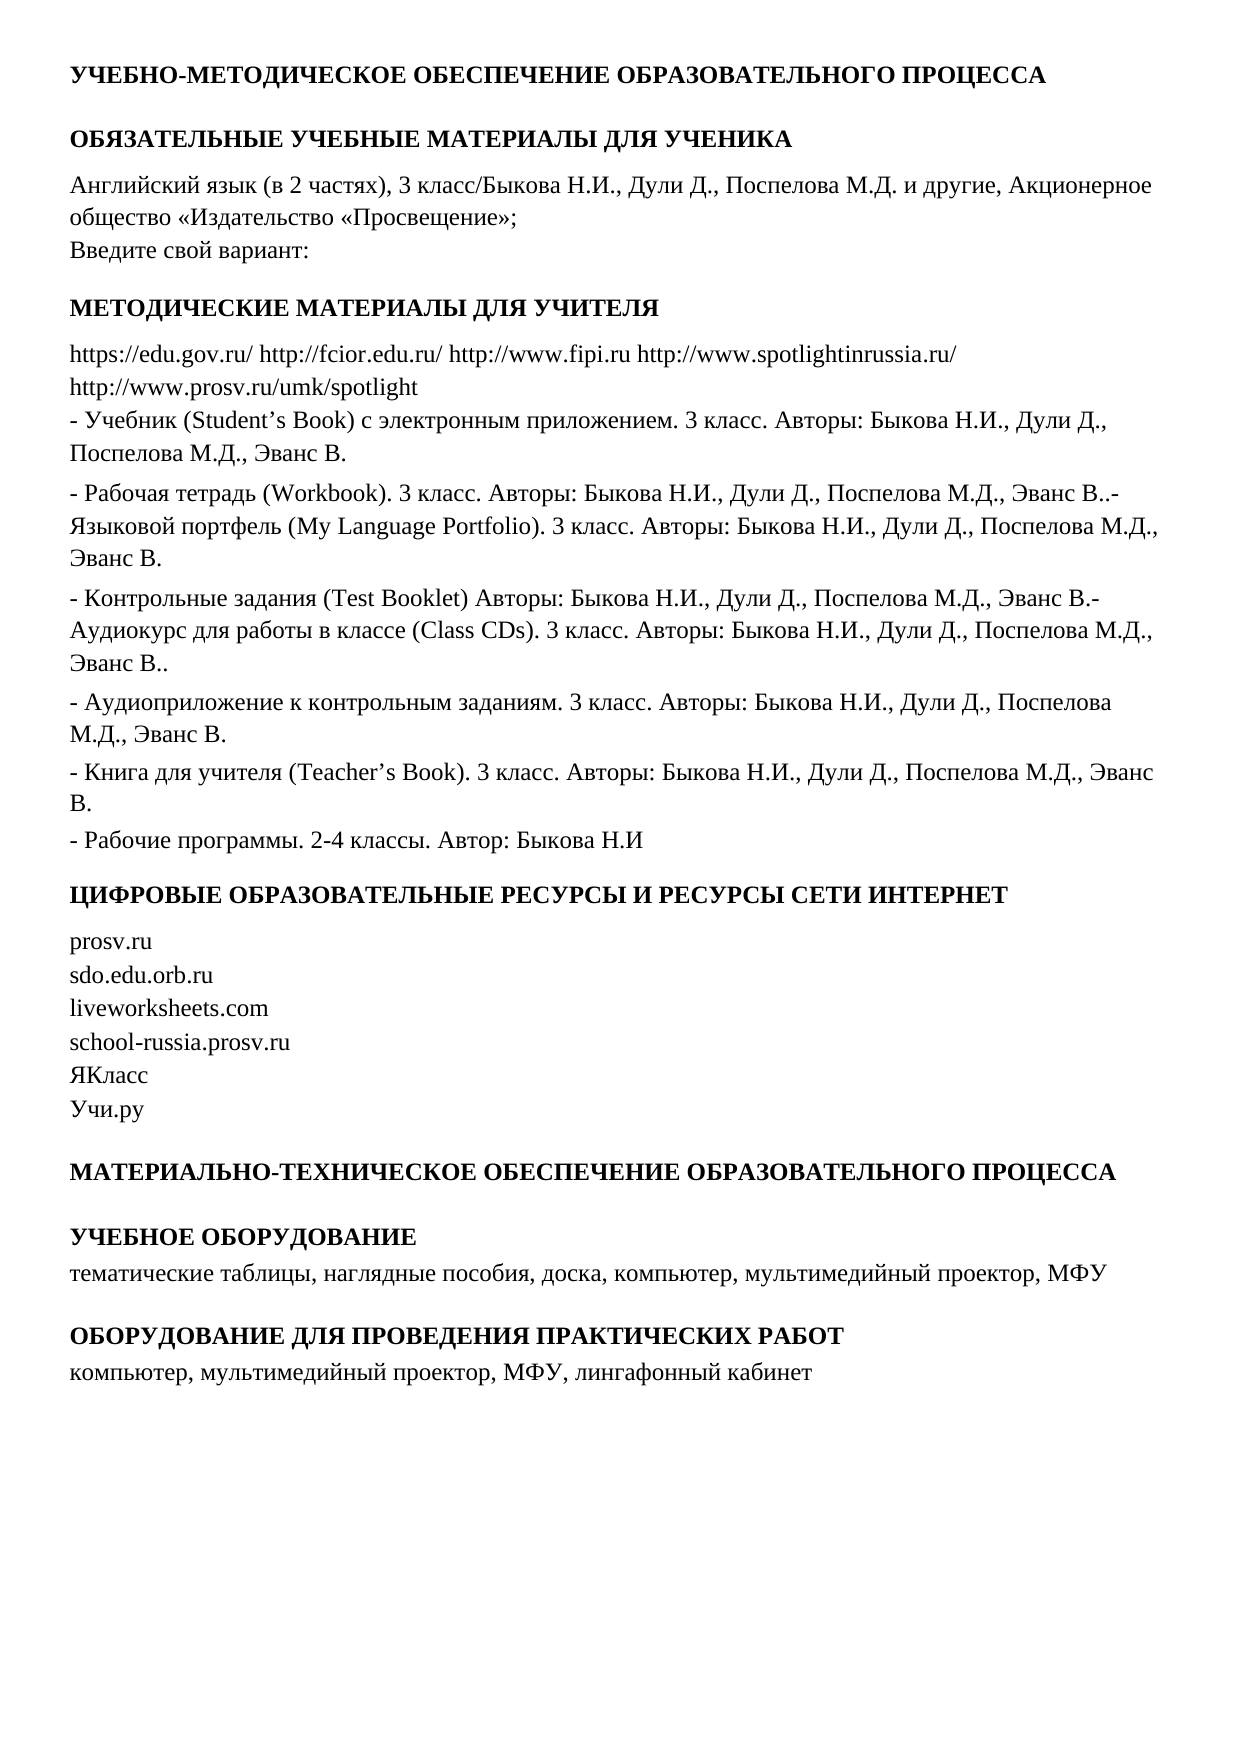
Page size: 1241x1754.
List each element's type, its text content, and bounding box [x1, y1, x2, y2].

text - Рабочие программы. 2-4 классы. Автор: Быкова Н.И [69, 827, 1172, 854]
text - Книга для учителя (Teacher’s Book). 3 класс. Авторы: Быкова Н.И., Дули Д., Поспелова М.Д., Эванс В. [69, 757, 1157, 817]
text ЦИФРОВЫЕ ОБРАЗОВАТЕЛЬНЫЕ РЕСУРСЫ И РЕСУРСЫ СЕТИ ИНТЕРНЕТ [69, 882, 1172, 909]
text ОБОРУДОВАНИЕ ДЛЯ ПРОВЕДЕНИЯ ПРАКТИЧЕСКИХ РАБОТ компьютер, мультимедийный проектор, МФУ, лингафонный кабинет [69, 1321, 857, 1386]
text МАТЕРИАЛЬНО-ТЕХНИЧЕСКОЕ ОБЕСПЕЧЕНИЕ ОБРАЗОВАТЕЛЬНОГО ПРОЦЕССА [69, 1158, 1172, 1186]
text - Рабочая тетрадь (Workbook). 3 класс. Авторы: Быкова Н.И., Дули Д., Поспелова М.Д., Эванс В..-Языковой портфель (My Language Portfolio). 3 класс. Авторы: Быкова Н.И., Дули Д., Поспелова М.Д., Эванс В. [69, 478, 1172, 572]
text УЧЕБНОЕ ОБОРУДОВАНИЕ тематические таблицы, наглядные пособия, доска, компьютер, мультимедийный проектор, МФУ [69, 1222, 1112, 1287]
text ОБЯЗАТЕЛЬНЫЕ УЧЕБНЫЕ МАТЕРИАЛЫ ДЛЯ УЧЕНИКА [69, 125, 1172, 153]
text https://edu.gov.ru/ http://fcior.edu.ru/ http://www.fipi.ru http://www.spotlightinrussia.ru/ http://www.prosv.ru/umk/spotlight - Учебник (Student’s Book) с электронным приложением. 3 класс. Авторы: Быкова Н.И., Дули Д., Поспелова М.Д., Эванс В. [69, 339, 1112, 467]
text - Контрольные задания (Test Booklet) Авторы: Быкова Н.И., Дули Д., Поспелова М.Д., Эванс В.-Аудиокурс для работы в классе (Class CDs). 3 класс. Авторы: Быкова Н.И., Дули Д., Поспелова М.Д., Эванс В.. [69, 583, 1157, 676]
text МЕТОДИЧЕСКИЕ МАТЕРИАЛЫ ДЛЯ УЧИТЕЛЯ [69, 294, 1172, 322]
text prosv.ru sdo.edu.orb.ru liveworksheets.com school-russia.prosv.ru ЯКласс Учи.ру [69, 926, 302, 1123]
text УЧЕБНО-МЕТОДИЧЕСКОЕ ОБЕСПЕЧЕНИЕ ОБРАЗОВАТЕЛЬНОГО ПРОЦЕССА [69, 62, 1172, 89]
text - Аудиоприложение к контрольным заданиям. 3 класс. Авторы: Быкова Н.И., Дули Д., Поспелова М.Д., Эванс В. [69, 687, 1127, 747]
text Английский язык (в 2 частях), 3 класс/Быкова Н.И., Дули Д., Поспелова М.Д. и другие, Акционерное общество «Издательство «Просвещение»; Введите свой вариант: [69, 170, 1157, 263]
